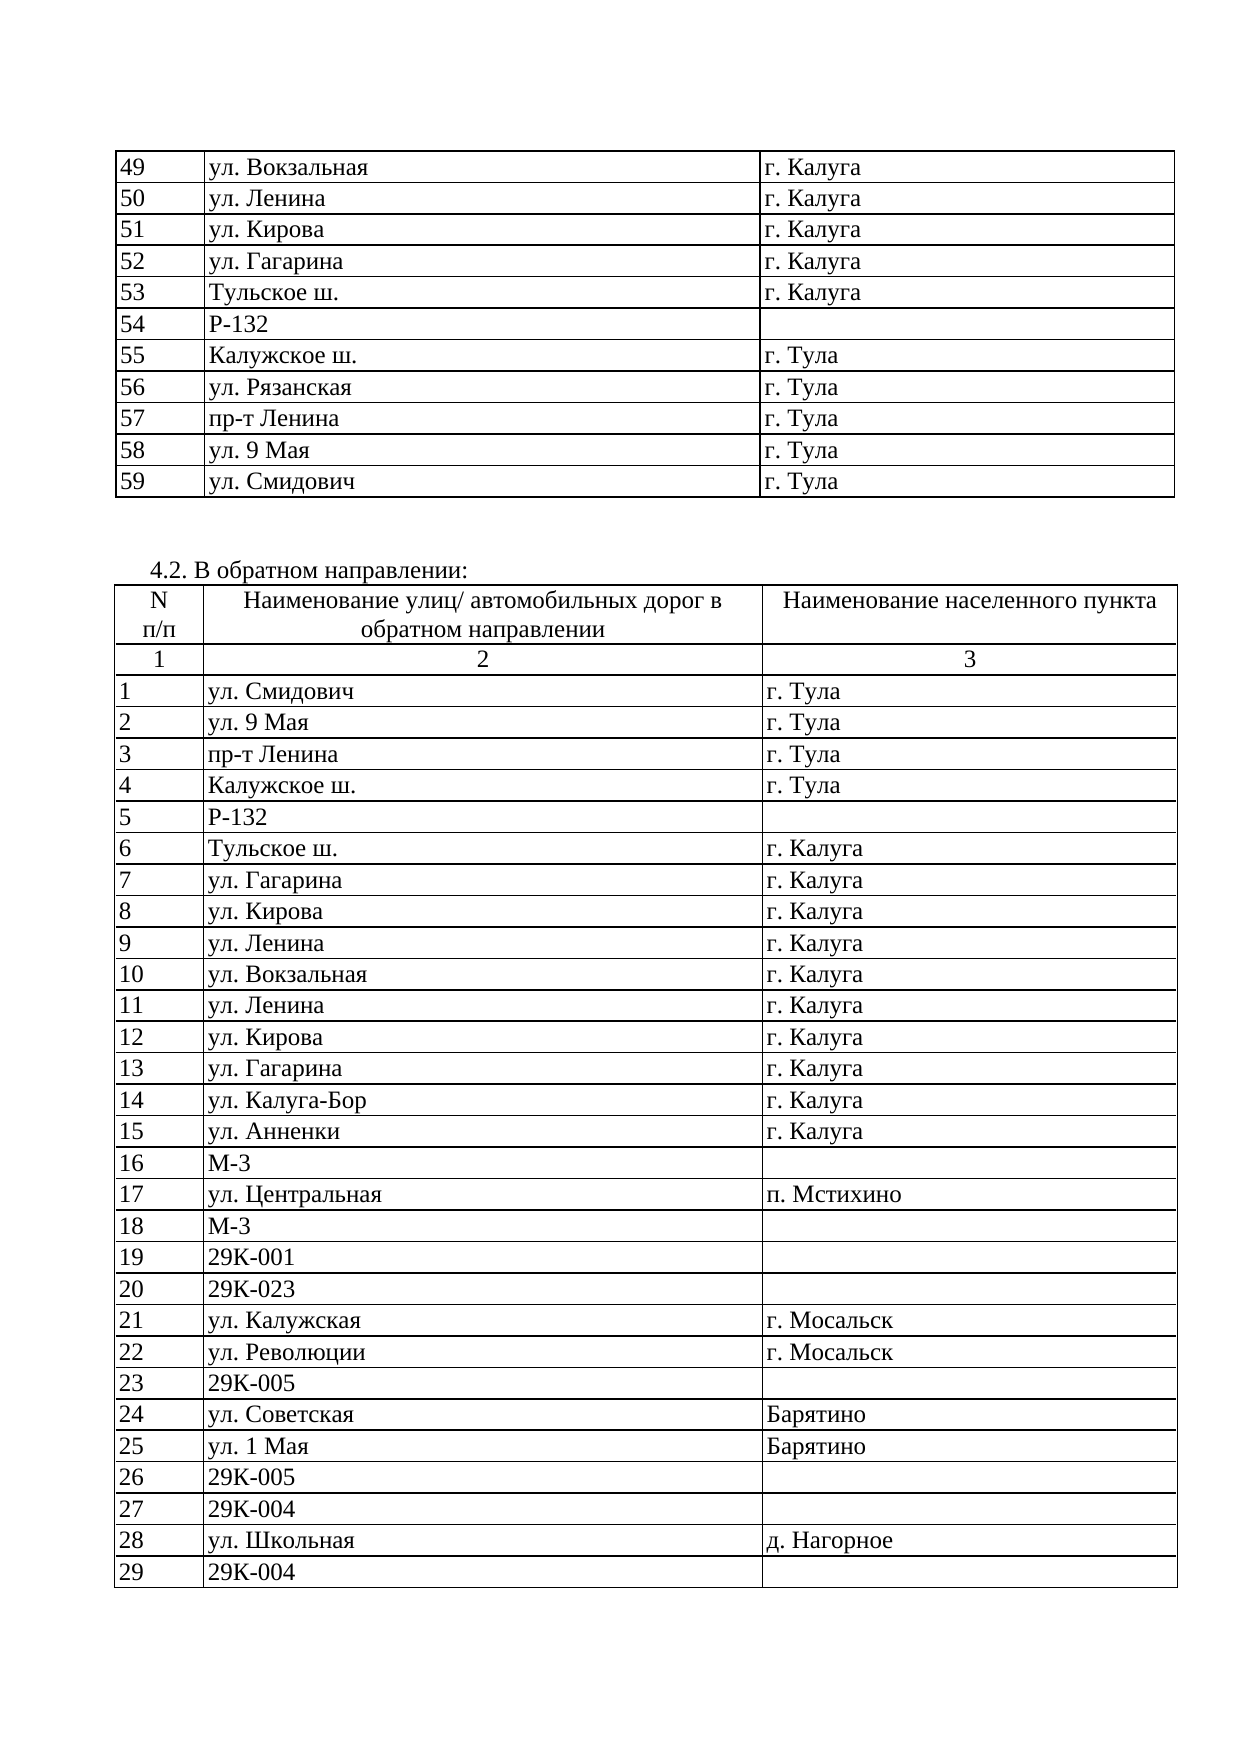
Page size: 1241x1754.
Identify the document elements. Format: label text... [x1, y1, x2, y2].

table_cell 29К-004 [204, 1494, 762, 1524]
table_cell 5 [115, 801, 203, 832]
table_cell г. Тула [763, 769, 1177, 800]
table_cell г. Калуга [763, 832, 1177, 863]
table_cell г. Тула [761, 435, 1174, 464]
table_cell ул. Калуга-Бор [204, 1085, 762, 1115]
table_cell 3 [763, 643, 1177, 674]
table_cell пр-т Ленина [205, 403, 759, 433]
table_cell 57 [117, 403, 204, 433]
table_cell 49 [117, 152, 204, 181]
table_cell 50 [117, 183, 204, 213]
table_cell 8 [115, 896, 203, 926]
table_cell ул. Ленина [204, 991, 762, 1020]
table_cell г. Тула [763, 706, 1177, 737]
table_cell 29К-005 [204, 1368, 762, 1398]
table_cell 1 [115, 644, 203, 674]
table_cell [763, 1492, 1177, 1524]
table_cell Тульское ш. [204, 833, 762, 863]
table_cell г. Тула [761, 466, 1174, 496]
table_cell 59 [117, 466, 204, 496]
table_cell 19 [115, 1242, 203, 1272]
table_cell 29К-005 [204, 1462, 762, 1492]
table_cell г. Тула [761, 403, 1174, 433]
table_cell ул. Революции [204, 1337, 762, 1366]
table_cell 26 [115, 1462, 203, 1492]
table_cell 29 [115, 1556, 203, 1587]
table_header N п/п [115, 586, 203, 643]
table_cell г. Калуга [763, 1020, 1177, 1052]
table_cell г. Тула [761, 372, 1174, 402]
table_cell 21 [115, 1305, 203, 1335]
table_cell 9 [115, 927, 203, 957]
table_cell ул. Советская [204, 1400, 762, 1429]
table_cell ул. Гагарина [204, 1053, 762, 1083]
table_cell ул. Анненки [204, 1116, 762, 1146]
table_cell г. Калуга [763, 958, 1177, 989]
table_cell п. Мстихино [763, 1178, 1177, 1209]
table_cell ул. Смидович [205, 466, 759, 496]
table_cell г. Калуга [763, 895, 1177, 926]
table_cell ул. 1 Мая [204, 1431, 762, 1461]
table_cell 54 [117, 309, 204, 339]
table_cell 13 [115, 1053, 203, 1083]
table_cell ул. Кирова [204, 896, 762, 926]
table_cell ул. 9 Мая [205, 435, 759, 464]
table_cell 29К-023 [204, 1274, 762, 1303]
table_cell г. Калуга [763, 863, 1177, 894]
table_cell ул. Гагарина [205, 246, 759, 276]
table_cell пр-т Ленина [204, 739, 762, 769]
table_cell 25 [115, 1430, 203, 1461]
table_cell 51 [117, 215, 204, 244]
table_cell 55 [117, 340, 204, 370]
table_cell ул. Гагарина [204, 865, 762, 894]
table_cell ул. Школьная [204, 1525, 762, 1555]
table_cell г. Калуга [761, 246, 1174, 276]
table_cell [763, 1555, 1177, 1587]
table_cell 20 [115, 1273, 203, 1303]
table_cell ул. Смидович [204, 676, 762, 706]
text 4.2. В обратном направлении: [150, 555, 1090, 584]
table_cell г. Калуга [763, 1052, 1177, 1083]
table_cell г. Калуга [761, 215, 1174, 244]
table_cell 29К-001 [204, 1242, 762, 1272]
table_cell [763, 1366, 1177, 1398]
table_cell д. Нагорное [763, 1524, 1177, 1555]
table_cell 11 [115, 990, 203, 1020]
table_cell 27 [115, 1493, 203, 1524]
table_cell г. Калуга [761, 277, 1174, 307]
table_cell Р-132 [205, 309, 759, 339]
table_cell г. Тула [763, 674, 1177, 706]
table_cell ул. Калужская [204, 1305, 762, 1335]
table_cell 23 [115, 1368, 203, 1398]
table_cell [763, 1272, 1177, 1303]
table_cell г. Калуга [761, 183, 1174, 213]
table_cell Тульское ш. [205, 277, 759, 307]
table_cell ул. Кирова [205, 215, 759, 244]
table_header Наименование населенного пункта [763, 586, 1177, 643]
table_cell 28 [115, 1525, 203, 1555]
table_cell ул. 9 Мая [204, 707, 762, 737]
table_cell г. Калуга [763, 1083, 1177, 1115]
table_cell г. Калуга [763, 989, 1177, 1020]
table_cell ул. Центральная [204, 1179, 762, 1209]
table_cell г. Калуга [763, 926, 1177, 957]
table_cell [763, 1241, 1177, 1272]
table_cell ул. Вокзальная [205, 152, 759, 181]
table_cell г. Тула [761, 340, 1174, 370]
table_cell 2 [115, 707, 203, 737]
table_cell М-3 [204, 1211, 762, 1241]
table_cell г. Калуга [763, 1115, 1177, 1146]
table_cell 56 [117, 372, 204, 402]
table_cell 16 [115, 1147, 203, 1178]
table_cell ул. Ленина [205, 183, 759, 213]
table_cell Барятино [763, 1398, 1177, 1429]
table_cell 3 [115, 738, 203, 769]
table_cell [763, 800, 1177, 832]
table_cell 15 [115, 1116, 203, 1146]
table_cell Барятино [763, 1429, 1177, 1461]
table_cell 52 [117, 246, 204, 276]
table_cell 53 [117, 277, 204, 307]
table_cell 18 [115, 1210, 203, 1241]
table_cell М-3 [204, 1148, 762, 1178]
table_cell г. Мосальск [763, 1335, 1177, 1366]
table_cell ул. Ленина [204, 928, 762, 957]
table_cell 2 [204, 645, 762, 674]
table_header Наименование улиц/ автомобильных дорог в обратном направлении [204, 586, 762, 643]
table_cell [763, 1209, 1177, 1241]
table_cell 10 [115, 959, 203, 989]
table_cell г. Тула [763, 737, 1177, 769]
table_cell [761, 309, 1174, 339]
table_cell г. Мосальск [763, 1304, 1177, 1335]
table_cell 29К-004 [204, 1557, 762, 1587]
table_cell Калужское ш. [204, 770, 762, 800]
table_cell 12 [115, 1021, 203, 1052]
table_cell [763, 1146, 1177, 1178]
table_cell ул. Кирова [204, 1022, 762, 1052]
table_cell 58 [117, 435, 204, 464]
table_cell 4 [115, 770, 203, 800]
table_cell г. Калуга [761, 152, 1174, 181]
table_cell Калужское ш. [205, 340, 759, 370]
table_cell 14 [115, 1084, 203, 1115]
table_cell ул. Вокзальная [204, 959, 762, 989]
table_cell 22 [115, 1336, 203, 1366]
table_cell [763, 1461, 1177, 1492]
table_cell ул. Рязанская [205, 372, 759, 402]
table_cell 7 [115, 864, 203, 894]
table_cell 6 [115, 833, 203, 863]
table_cell 24 [115, 1399, 203, 1429]
table_cell 1 [115, 675, 203, 706]
table_cell 17 [115, 1179, 203, 1209]
table_cell Р-132 [204, 802, 762, 832]
